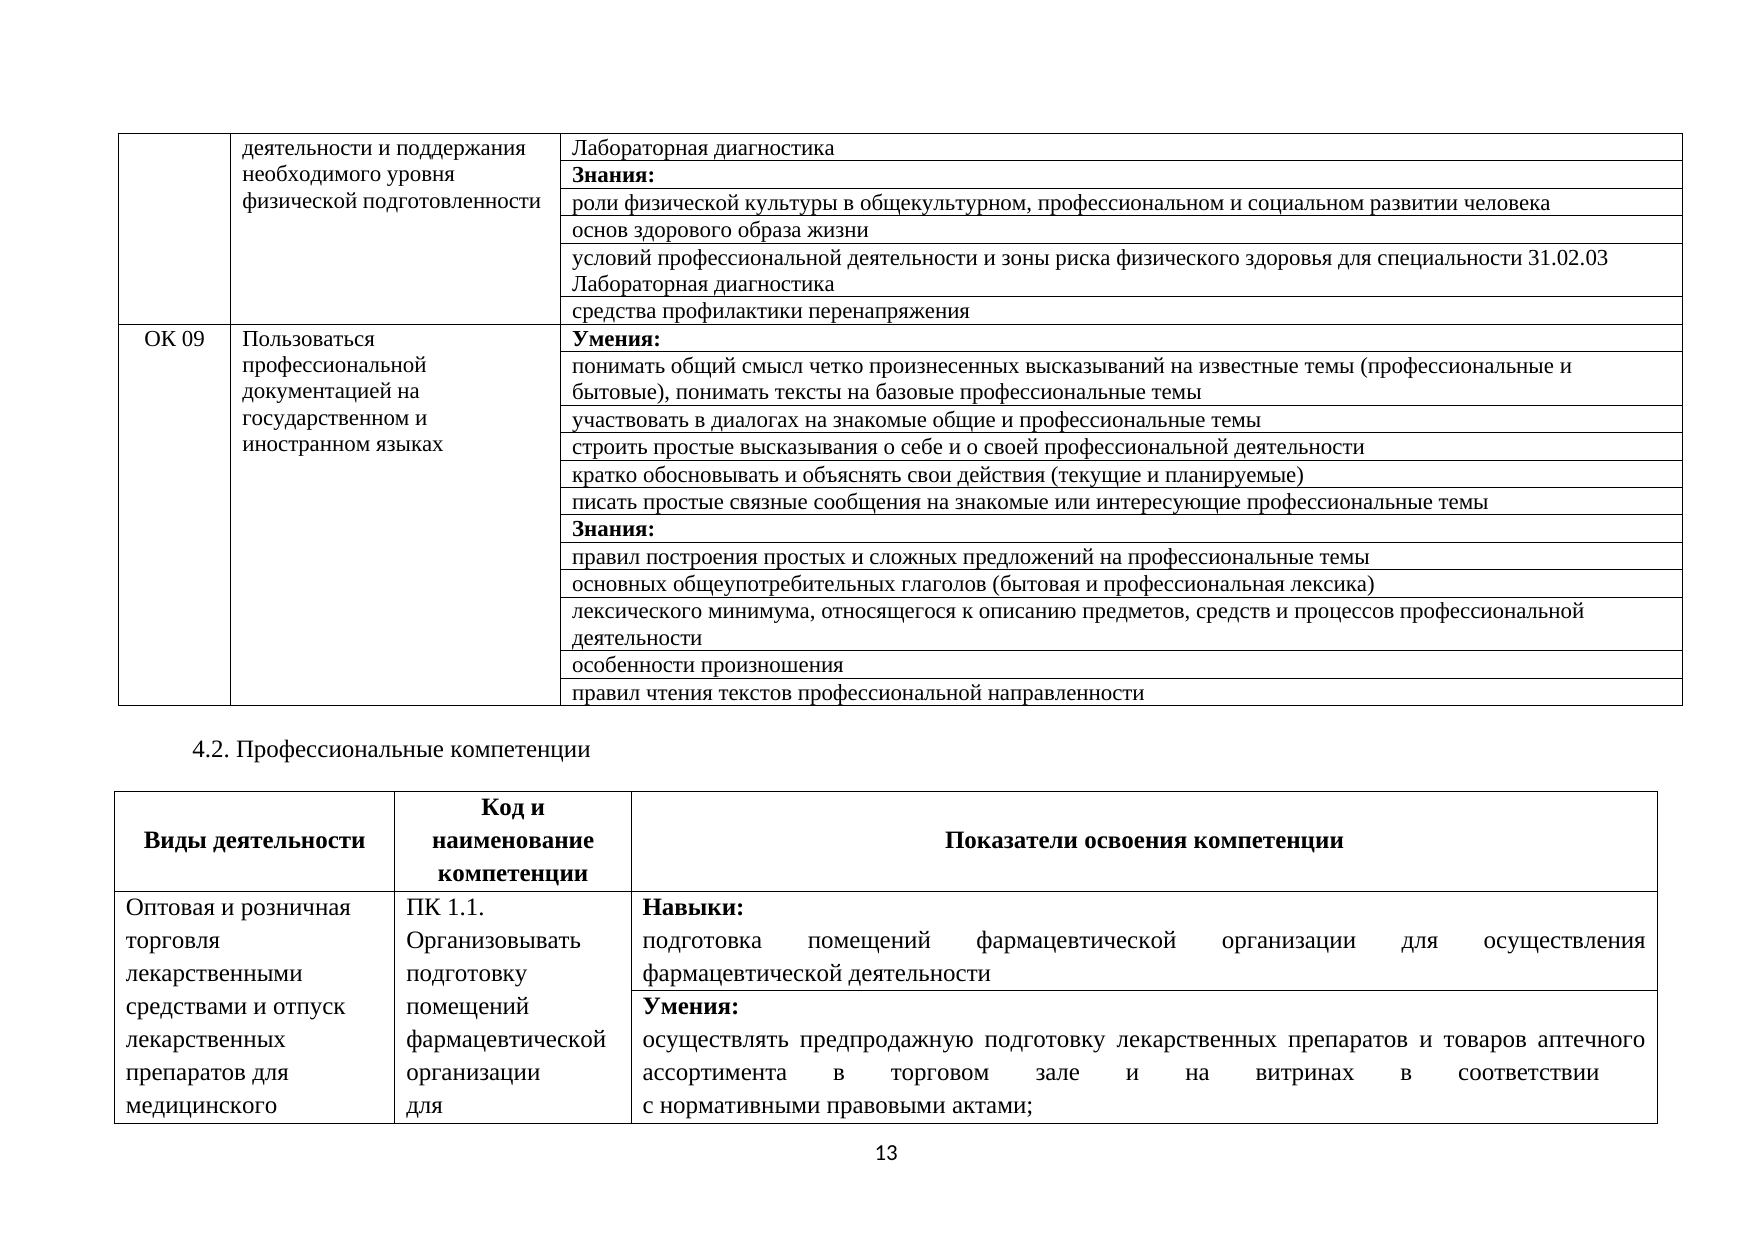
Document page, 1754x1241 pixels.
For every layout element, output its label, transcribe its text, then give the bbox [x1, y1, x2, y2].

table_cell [632, 991, 1657, 1123]
table_cell Умения: [561, 325, 1682, 351]
table_cell участвовать в диалогах на знакомые общие и профессиональные темы [561, 406, 1682, 432]
table_cell Знания: [561, 515, 1682, 542]
table_header Показатели освоения компетенции [632, 792, 1657, 891]
table_cell правил построения простых и сложных предложений на профессиональные темы [561, 543, 1682, 569]
table_cell писать простые связные сообщения на знакомые или интересующие профессиональные темы [561, 488, 1682, 514]
table_header Виды деятельности [115, 792, 394, 891]
table_cell правил чтения текстов профессиональной направленности [561, 679, 1682, 705]
text 4.2. Профессиональные компетенции [118, 734, 1654, 763]
table_cell средства профилактики перенапряжения [561, 297, 1682, 324]
table_cell роли физической культуры в общекультурном, профессиональном и социальном развитии человека [561, 189, 1682, 215]
table_cell основных общеупотребительных глаголов (бытовая и профессиональная лексика) [561, 570, 1682, 597]
table_cell Пользоваться профессиональной документацией на государственном и иностранном языках [231, 325, 560, 705]
table_cell основ здорового образа жизни [561, 216, 1682, 242]
table_cell лексического минимума, относящегося к описанию предметов, средств и процессов профессиональной деятельности [561, 598, 1682, 650]
table_cell кратко обосновывать и объяснять свои действия (текущие и планируемые) [561, 461, 1682, 487]
table_cell условий профессиональной деятельности и зоны риска физического здоровья для специальности 31.02.03 Лабораторная диагностика [561, 244, 1682, 296]
table_cell строить простые высказывания о себе и о своей профессиональной деятельности [561, 433, 1682, 459]
table_cell понимать общий смысл четко произнесенных высказываний на известные темы (профессиональные и бытовые), понимать тексты на базовые профессиональные темы [561, 352, 1682, 405]
table_cell особенности произношения [561, 651, 1682, 678]
table_cell ОК 09 [119, 325, 230, 705]
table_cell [561, 134, 1682, 160]
table_header Код и наименование компетенции [395, 792, 631, 891]
table_cell Знания: [561, 161, 1682, 188]
table_cell Навыки: подготовка помещений фармацевтической организации для осуществления фармацевтической деятельности [632, 892, 1657, 990]
table_cell ПК 1.1. Организовывать подготовку помещений фармацевтической организации для осуществления фармацевтической деятельности [395, 892, 631, 1123]
table_cell Оптовая и розничная торговля лекарственными средствами и отпуск лекарственных препаратов для медицинского и ветеринарного применения [115, 892, 394, 1123]
